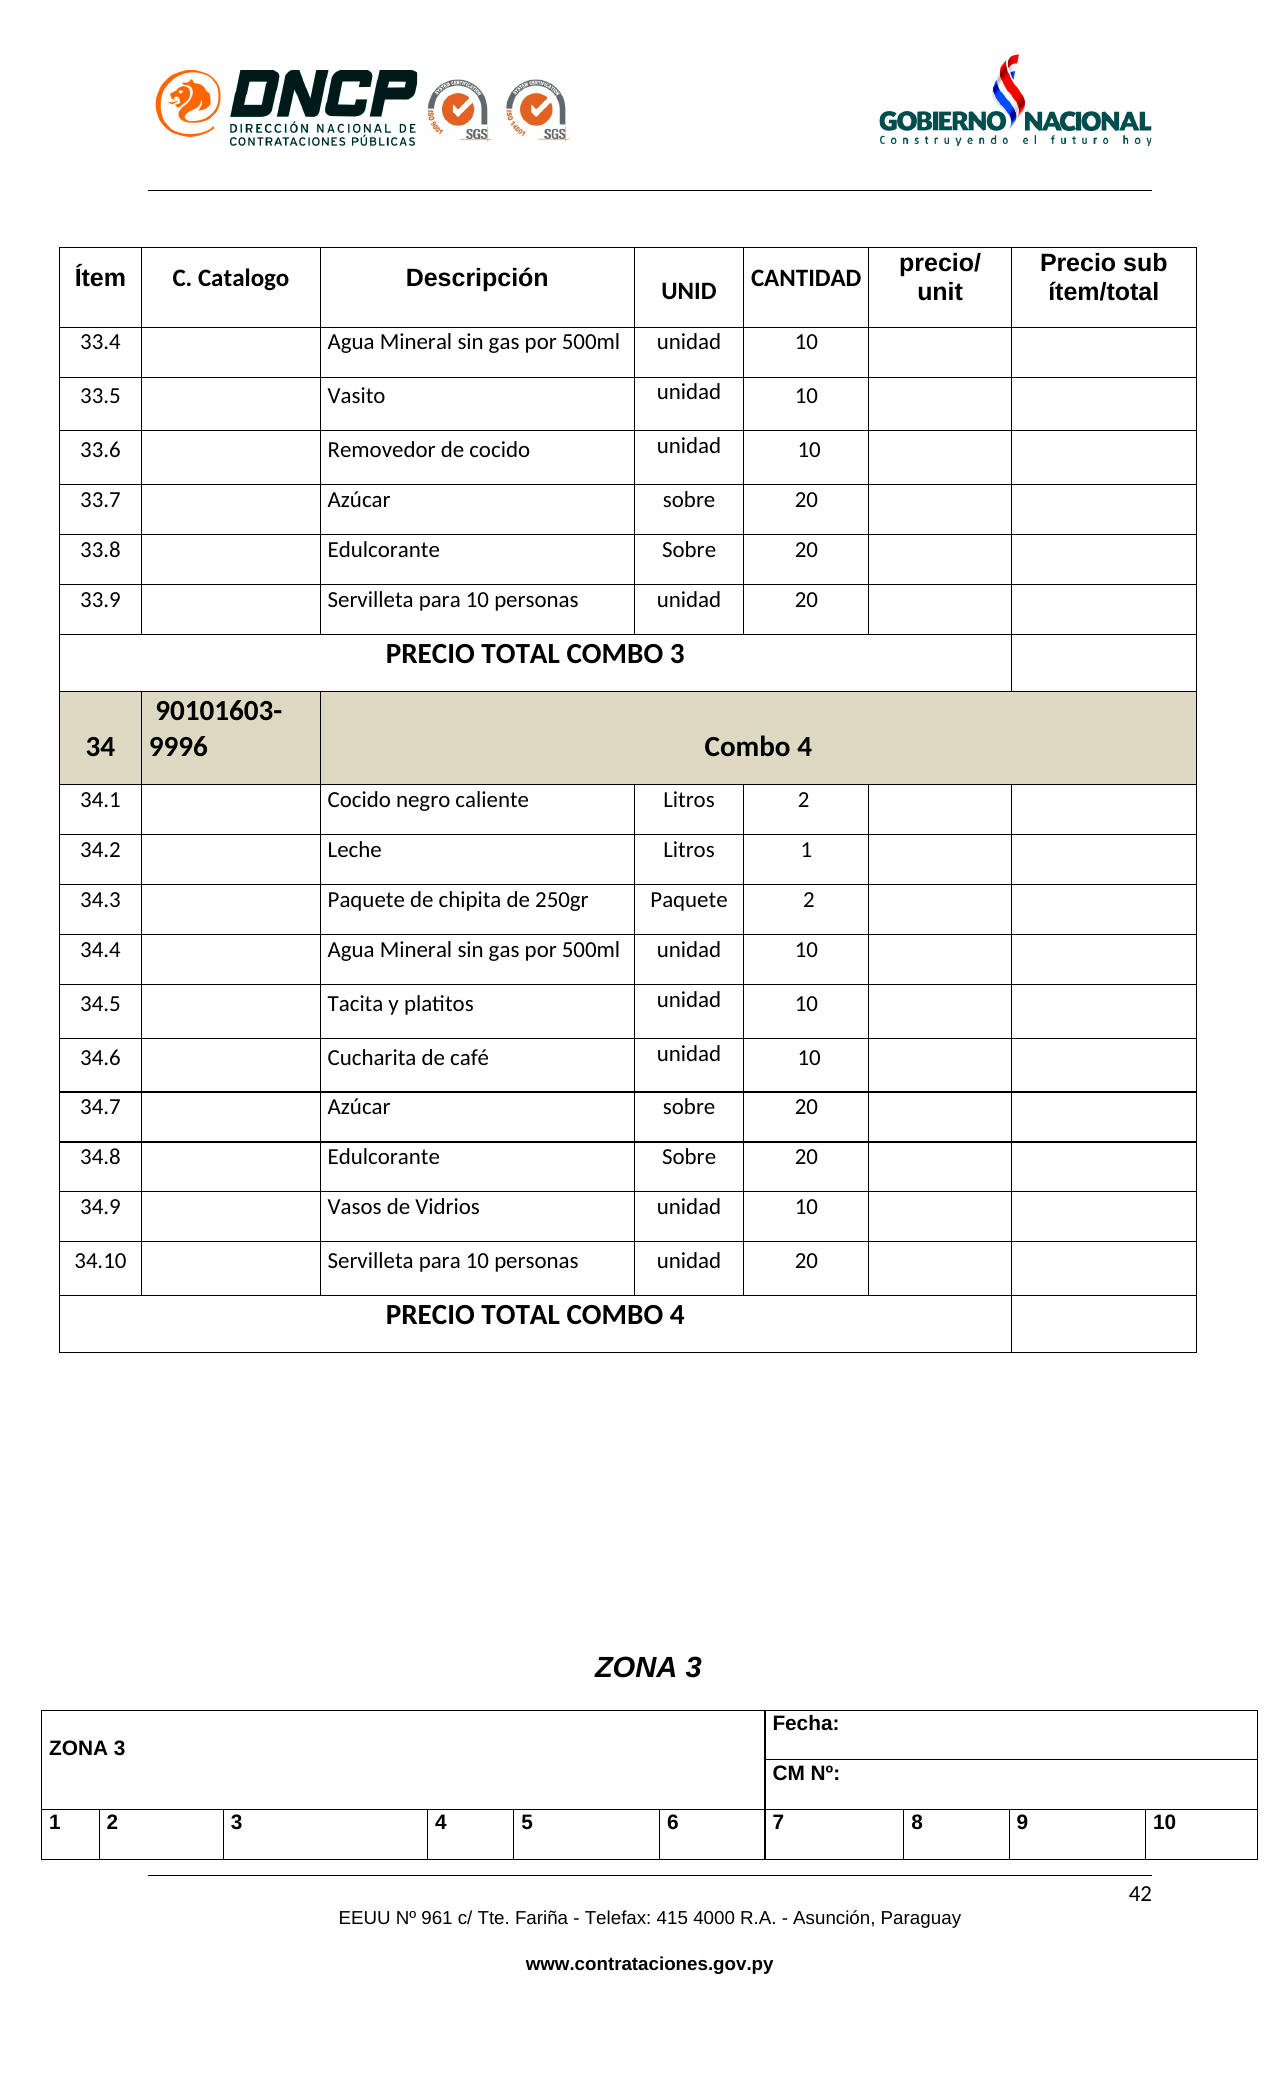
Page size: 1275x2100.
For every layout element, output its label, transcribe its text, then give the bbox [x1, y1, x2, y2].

table_cell 34.1 [60, 785, 141, 834]
table_header precio/unit [869, 248, 1011, 327]
table_cell [1012, 1296, 1196, 1352]
table_cell 20 [744, 1143, 868, 1191]
table_cell 2 [744, 785, 868, 834]
table_cell Azúcar [321, 1093, 634, 1141]
table_cell sobre [635, 1093, 743, 1141]
table_cell 20 [744, 585, 868, 634]
table_cell Sobre [635, 535, 743, 584]
table_cell 10 [744, 378, 868, 430]
table_cell 1 [42, 1810, 99, 1859]
table_cell unidad [635, 378, 743, 430]
table_cell [869, 1192, 1011, 1241]
table_cell Paquete [635, 885, 743, 934]
table_cell [142, 378, 320, 430]
text ZONA 3 [148, 1650, 1152, 1684]
table_cell [869, 1039, 1011, 1091]
table_cell 1 [744, 835, 868, 884]
table_cell [142, 985, 320, 1038]
table_cell [142, 1242, 320, 1295]
table_cell 34 [60, 692, 141, 784]
table_cell Edulcorante [321, 1143, 634, 1191]
table_cell 20 [744, 1093, 868, 1141]
table_cell 10 [744, 1039, 868, 1091]
table_cell Edulcorante [321, 535, 634, 584]
table_cell [1012, 431, 1196, 484]
table_cell unidad [635, 1242, 743, 1295]
table_cell [869, 485, 1011, 534]
table_cell unidad [635, 1039, 743, 1091]
table_cell Removedor de cocido [321, 431, 634, 484]
table_cell [869, 1093, 1011, 1141]
table_cell [1012, 1143, 1196, 1191]
table_cell Combo 4 [321, 692, 1196, 784]
table_cell 33.9 [60, 585, 141, 634]
table_cell 34.4 [60, 935, 141, 984]
table_cell Cucharita de café [321, 1039, 634, 1091]
table_cell 34.6 [60, 1039, 141, 1091]
table_cell [142, 1039, 320, 1091]
table_cell [1012, 1039, 1196, 1091]
table_cell [1012, 485, 1196, 534]
table_cell 10 [744, 328, 868, 377]
table_cell unidad [635, 935, 743, 984]
table_cell Vasito [321, 378, 634, 430]
table_cell Paquete de chipita de 250gr [321, 885, 634, 934]
table_cell 34.3 [60, 885, 141, 934]
table_cell [142, 1192, 320, 1241]
table_cell 33.6 [60, 431, 141, 484]
table_cell 34.9 [60, 1192, 141, 1241]
table_cell 10 [744, 431, 868, 484]
table_cell 3 [224, 1810, 427, 1859]
table_cell [142, 785, 320, 834]
table_cell [142, 935, 320, 984]
table_cell [869, 535, 1011, 584]
table_cell [1012, 935, 1196, 984]
table_cell [1012, 1242, 1196, 1295]
table_cell Vasos de Vidrios [321, 1192, 634, 1241]
table_cell 34.5 [60, 985, 141, 1038]
table_cell [1012, 378, 1196, 430]
table_cell 33.7 [60, 485, 141, 534]
table_cell [869, 935, 1011, 984]
table_header Precio sub ítem/total [1012, 248, 1196, 327]
table_cell [869, 785, 1011, 834]
table_cell [1012, 1093, 1196, 1141]
table_cell 20 [744, 1242, 868, 1295]
table_cell [869, 378, 1011, 430]
table_cell 10 [744, 985, 868, 1038]
table_cell Agua Mineral sin gas por 500ml [321, 935, 634, 984]
table_cell [1012, 985, 1196, 1038]
table_cell unidad [635, 431, 743, 484]
table_cell sobre [635, 485, 743, 534]
table_cell 8 [904, 1810, 1009, 1859]
table_cell [142, 485, 320, 534]
table_cell 90101603-9996 [142, 692, 320, 784]
table_cell [1012, 885, 1196, 934]
table_cell 10 [1146, 1810, 1257, 1859]
table_cell Servilleta para 10 personas [321, 585, 634, 634]
table_cell 10 [744, 1192, 868, 1241]
table_cell 33.8 [60, 535, 141, 584]
table_cell 33.5 [60, 378, 141, 430]
table_cell [1012, 535, 1196, 584]
table_cell 33.4 [60, 328, 141, 377]
table_cell unidad [635, 985, 743, 1038]
table_cell Litros [635, 785, 743, 834]
table_header CANTIDAD [744, 248, 868, 327]
table_cell [869, 585, 1011, 634]
table_cell 2 [100, 1810, 223, 1859]
table_cell Servilleta para 10 personas [321, 1242, 634, 1295]
table_cell [142, 585, 320, 634]
table_cell [1012, 585, 1196, 634]
table_cell [142, 885, 320, 934]
table_cell Leche [321, 835, 634, 884]
table_cell 7 [766, 1810, 903, 1859]
picture [423, 75, 573, 146]
table_cell unidad [635, 585, 743, 634]
table_cell [869, 835, 1011, 884]
table_cell PRECIO TOTAL COMBO 3 [60, 635, 1011, 691]
table_cell [1012, 785, 1196, 834]
table_cell [142, 431, 320, 484]
table_cell 20 [744, 535, 868, 584]
table_cell [869, 885, 1011, 934]
table_cell [1012, 1192, 1196, 1241]
table_cell PRECIO TOTAL COMBO 4 [60, 1296, 1011, 1352]
picture [155, 70, 418, 146]
table_cell 20 [744, 485, 868, 534]
table_cell [142, 1093, 320, 1141]
table_cell 34.2 [60, 835, 141, 884]
table_header C. Catalogo [142, 248, 320, 327]
table_cell [142, 1143, 320, 1191]
table_cell Azúcar [321, 485, 634, 534]
table_cell [1012, 635, 1196, 691]
table_cell [142, 835, 320, 884]
table_cell Cocido negro caliente [321, 785, 634, 834]
table_cell Litros [635, 835, 743, 884]
table_cell [142, 328, 320, 377]
table_cell 34.10 [60, 1242, 141, 1295]
table_cell [869, 328, 1011, 377]
table_cell 34.8 [60, 1143, 141, 1191]
table_header Ítem [60, 248, 141, 327]
table_header Descripción [321, 248, 634, 327]
table_cell 5 [514, 1810, 659, 1859]
table_cell 6 [660, 1810, 764, 1859]
table_cell unidad [635, 1192, 743, 1241]
table_cell Tacita y platitos [321, 985, 634, 1038]
table_cell [869, 431, 1011, 484]
table_cell 34.7 [60, 1093, 141, 1141]
table_cell [869, 1143, 1011, 1191]
table_cell 4 [428, 1810, 513, 1859]
table_cell [142, 535, 320, 584]
table_cell 10 [744, 935, 868, 984]
table_cell Sobre [635, 1143, 743, 1191]
table_cell [1012, 328, 1196, 377]
table_cell Agua Mineral sin gas por 500ml [321, 328, 634, 377]
table_header Fecha: [766, 1711, 1257, 1759]
table_cell [869, 1242, 1011, 1295]
picture [879, 54, 1152, 146]
table_cell [1012, 835, 1196, 884]
table_header ZONA 3 [42, 1711, 764, 1809]
table_cell unidad [635, 328, 743, 377]
table_cell 9 [1010, 1810, 1145, 1859]
table_header UNID [635, 248, 743, 327]
table_cell CM Nº: [766, 1760, 1257, 1809]
table_cell [869, 985, 1011, 1038]
table_cell 2 [744, 885, 868, 934]
